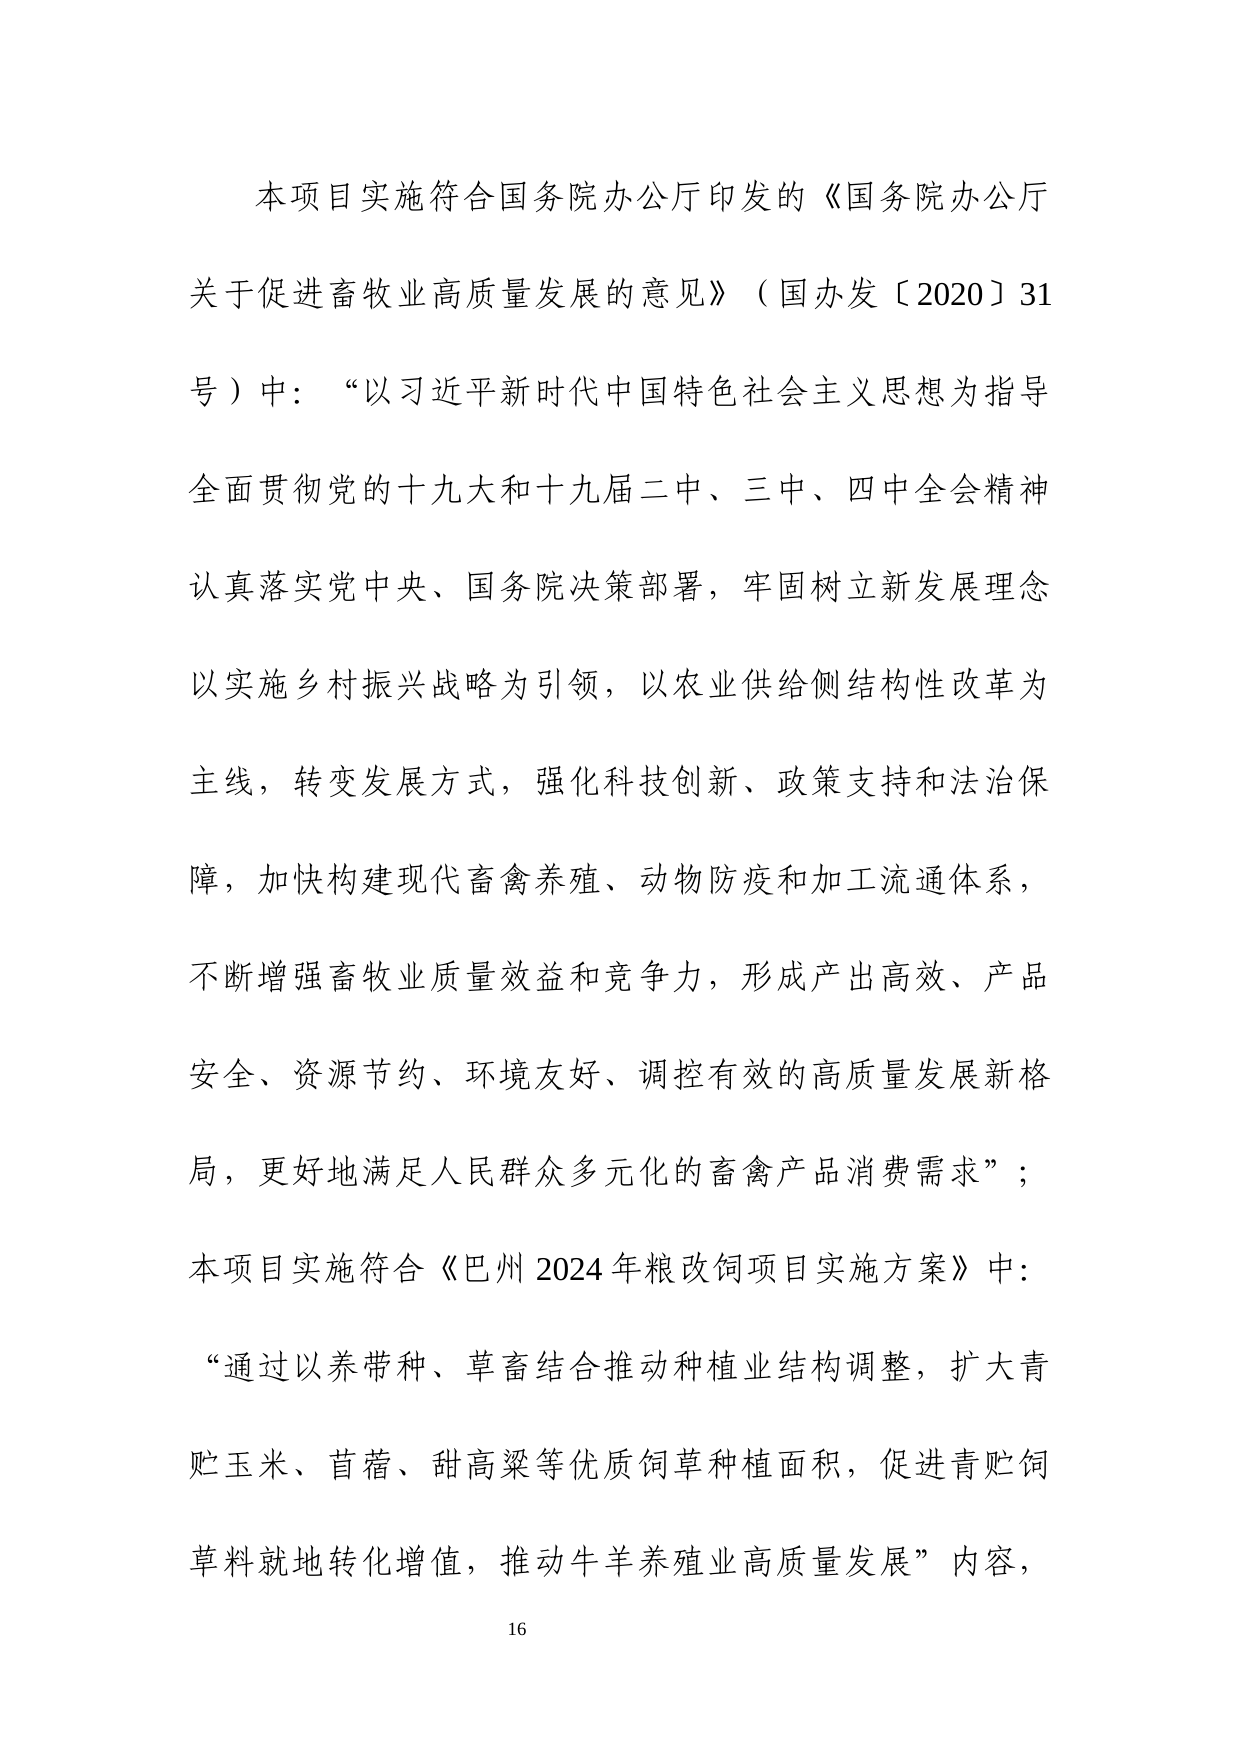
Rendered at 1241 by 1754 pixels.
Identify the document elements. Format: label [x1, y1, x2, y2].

text [187, 162, 1053, 1592]
